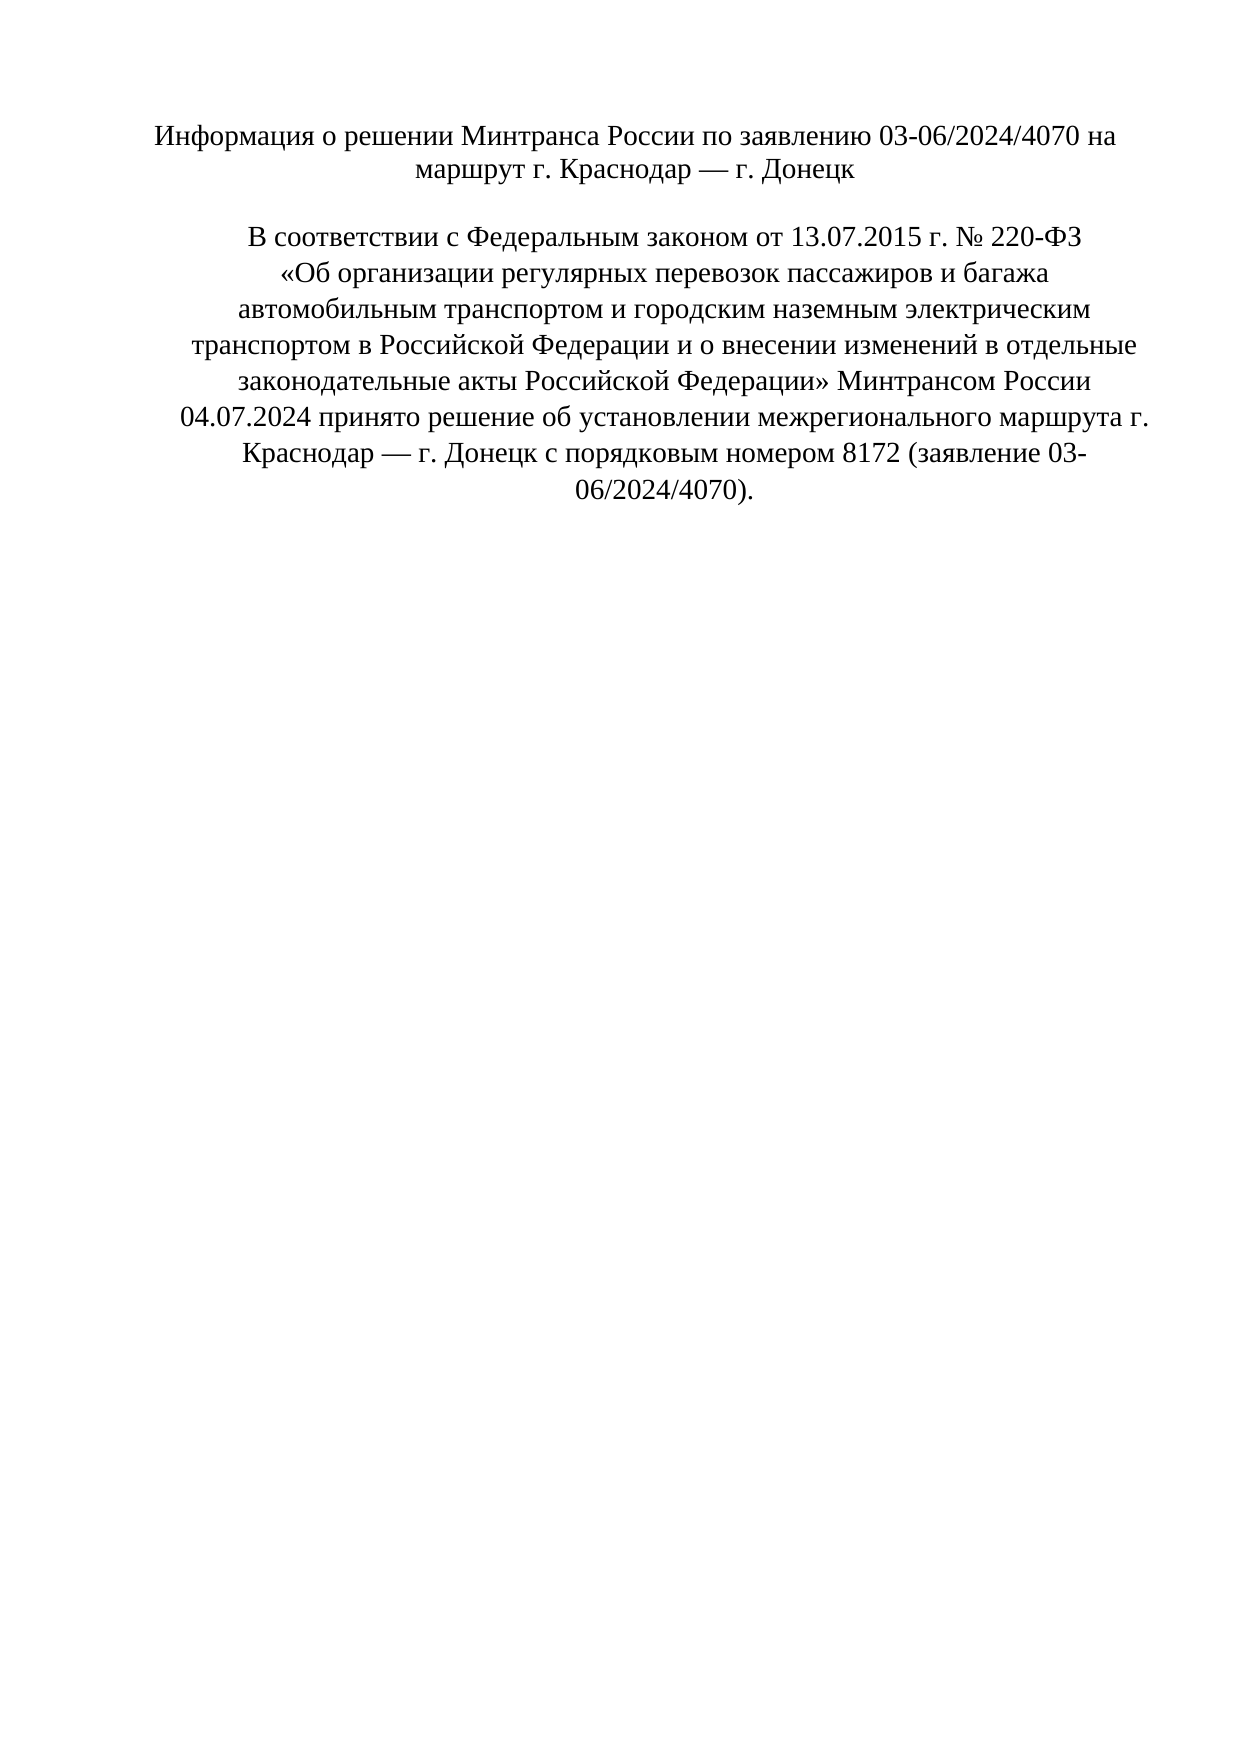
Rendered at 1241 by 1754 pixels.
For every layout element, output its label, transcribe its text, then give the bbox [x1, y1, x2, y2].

text Информация о решении Минтранса России по заявлению 03-06/2024/4070 на маршрут г. Краснодар — г. Донецк [118, 118, 1152, 185]
text В соответствии с Федеральным законом от 13.07.2015 г. № 220-ФЗ «Об организации регулярных перевозок пассажиров и багажа автомобильным транспортом и городским наземным электрическим транспортом в Российской Федерации и о внесении изменений в отдельные законодательные акты Российской Федерации» Минтрансом России 04.07.2024 принято решение об установлении межрегионального маршрута г. Краснодар — г. Донецк с порядковым номером 8172 (заявление 03-06/2024/4070). [177, 219, 1152, 505]
